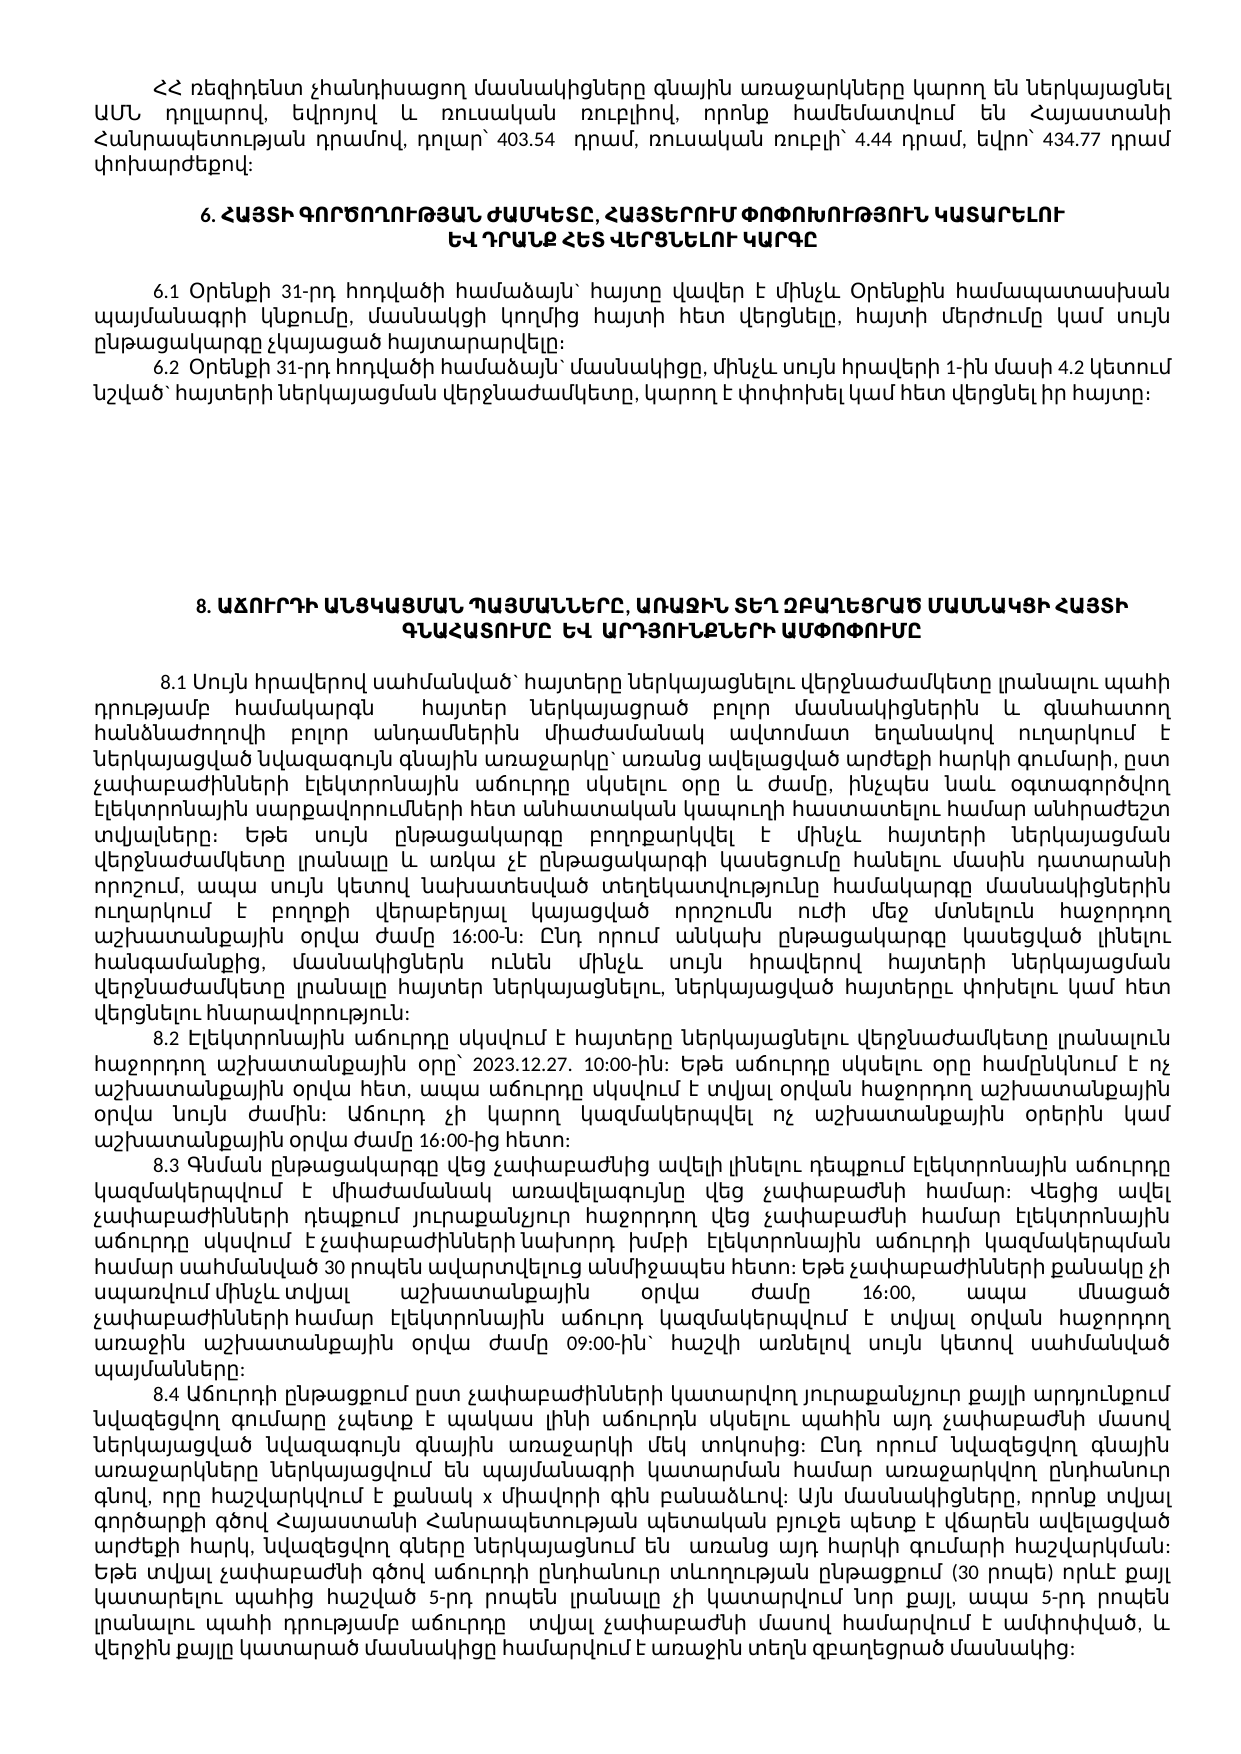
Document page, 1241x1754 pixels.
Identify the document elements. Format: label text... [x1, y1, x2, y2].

text 6.2 Օրենքի 31-րդ հոդվածի համաձայն` մասնակիցը, մինչև սույն հրավերի 1-ին մասի 4.2 կետում նշված` հայտերի ներկայացման վերջնաժամկետը, կարող է փոփոխել կամ հետ վերցնել իր հայտը։ [94, 354, 1171, 405]
text 8.2 Էլեկտրոնային աճուրդը սկսվում է հայտերը ներկայացնելու վերջնաժամկետը լրանալուն հաջորդող աշխատանքային օրը՝ 2023.12.27. 10:00 -ին: Եթե աճուրդը սկսելու օրը համընկնում է ոչ աշխատանքային օրվա հետ, ապա աճուրդը սկսվում է տվյալ օրվան հաջորդող աշխատանքային օրվա նույն ժամին: Աճուրդ չի կարող կազմակերպվել ոչ աշխատանքային օրերին կամ աշխատանքային օրվա ժամը 16։00-ից հետո: [94, 1025, 1171, 1152]
text 8.4 Աճուրդի ընթացքում ըստ չափաբաժինների կատարվող յուրաքանչյուր քայլի արդյունքում նվազեցվող գումարը չպետք է պակաս լինի աճուրդն սկսելու պահին այդ չափաբաժնի մասով ներկայացված նվազագույն գնային առաջարկի մեկ տոկոսից: Ընդ որում նվազեցվող գնային առաջարկները ներկայացվում են պայմանագրի կատարման համար առաջարկվող ընդհանուր գնով, որը հաշվարկվում է քանակ x միավորի գին բանաձևով: Այն մասնակիցները, որոնք տվյալ գործարքի գծով Հայաստանի Հանրապետության պետական բյուջե պետք է վճարեն ավելացված արժեքի հարկ, նվազեցվող գները ներկայացնում են առանց այդ հարկի գումարի հաշվարկման: Եթե տվյալ չափաբաժնի գծով աճուրդի ընդհանուր տևողության ընթացքում (30 րոպե) որևէ քայլ կատարելու պահից հաշված 5-րդ րոպեն լրանալը չի կատարվում նոր քայլ, ապա 5-րդ րոպեն լրանալու պահի դրությամբ աճուրդը տվյալ չափաբաժնի մասով համարվում է ամփոփված, և վերջին քայլը կատարած մասնակիցը համարվում է առաջին տեղն զբաղեցրած մասնակից: [94, 1381, 1171, 1661]
text ԳՆԱՀԱՏՈՒՄԸ ԵՎ ԱՐԴՅՈՒՆՔՆԵՐԻ ԱՄՓՈՓՈՒՄԸ [94, 619, 1171, 644]
text ԵՎ ԴՐԱՆՔ ՀԵՏ ՎԵՐՑՆԵԼՈՒ ԿԱՐԳԸ [94, 227, 1171, 253]
text 8.1 Սույն հրավերով սահմանված` հայտերը ներկայացնելու վերջնաժամկետը լրանալու պահի դրությամբ համակարգն հայտեր ներկայացրած բոլոր մասնակիցներին և գնահատող հանձնաժողովի բոլոր անդամներին միաժամանակ ավտոմատ եղանակով ուղարկում է ներկայացված նվազագույն գնային առաջարկը` առանց ավելացված արժեքի հարկի գումարի, ըստ չափաբաժինների էլեկտրոնային աճուրդը սկսելու օրը և ժամը, ինչպես նաև օգտագործվող էլեկտրոնային սարքավորումների հետ անհատական կապուղի հաստատելու համար անհրաժեշտ տվյալները։ Եթե սույն ընթացակարգը բողոքարկվել է մինչև հայտերի ներկայացման վերջնաժամկետը լրանալը և առկա չէ ընթացակարգի կասեցումը հանելու մասին դատարանի որոշում, ապա սույն կետով նախատեսված տեղեկատվությունը համակարգը մասնակիցներին ուղարկում է բողոքի վերաբերյալ կայացված որոշումն ուժի մեջ մտնելուն հաջորդող աշխատանքային օրվա ժամը 16:00-ն: Ընդ որում անկախ ընթացակարգը կասեցված լինելու հանգամանքից, մասնակիցներն ունեն մինչև սույն հրավերով հայտերի ներկայացման վերջնաժամկետը լրանալը հայտեր ներկայացնելու, ներկայացված հայտերըւ փոխելու կամ հետ վերցնելու հնարավորություն: [94, 669, 1171, 1025]
text ՀՀ ռեզիդենտ չհանդիսացող մասնակիցները գնային առաջարկները կարող են ներկայացնել ԱՄՆ դոլլարով, եվրոյով և ռուսական ռուբլիով, որոնք համեմատվում են Հայաստանի Հանրապետության դրամով, դոլար՝ 403.54 դրամ, ռուսական ռուբլի՝ 4.44 դրամ, եվրո՝ 434.77 դրամ փոխարժեքով: [94, 75, 1171, 177]
text 6.1 Օրենքի 31-րդ հոդվածի համաձայն` հայտը վավեր է մինչև Օրենքին համապատասխան պայմանագրի կնքումը, մասնակցի կողմից հայտի հետ վերցնելը, հայտի մերժումը կամ սույն ընթացակարգը չկայացած հայտարարվելը։ [94, 278, 1171, 354]
text 8.3 Գնման ընթացակարգը վեց չափաբաժնից ավելի լինելու դեպքում էլեկտրոնային աճուրդը կազմակերպվում է միաժամանակ առավելագույնը վեց չափաբաժնի համար: Վեցից ավել չափաբաժինների դեպքում յուրաքանչյուր հաջորդող վեց չափաբաժնի համար էլեկտրոնային աճուրդը սկսվում է չափաբաժինների նախորդ խմբի էլեկտրոնային աճուրդի կազմակերպման համար սահմանված 30 րոպեն ավարտվելուց անմիջապես հետո: Եթե չափաբաժինների քանակը չի սպառվում մինչև տվյալ աշխատանքային օրվա ժամը 16։00, ապա մնացած չափաբաժինների համար էլեկտրոնային աճուրդ կազմակերպվում է տվյալ օրվան հաջորդող առաջին աշխատանքային օրվա ժամը 09:00-ին` հաշվի առնելով սույն կետով սահմանված պայմանները: [94, 1152, 1171, 1381]
text 8. ԱՃՈՒՐԴԻ ԱՆՑԿԱՑՄԱՆ ՊԱՅՄԱՆՆԵՐԸ, ԱՌԱՋԻՆ ՏԵՂ ԶԲԱՂԵՑՐԱԾ ՄԱՍՆԱԿՑԻ ՀԱՅՏԻ [94, 593, 1171, 619]
text 6. ՀԱՅՏԻ ԳՈՐԾՈՂՈՒԹՅԱՆ ԺԱՄԿԵՏԸ, ՀԱՅՏԵՐՈՒՄ ՓՈՓՈԽՈՒԹՅՈՒՆ ԿԱՏԱՐԵԼՈՒ [94, 202, 1171, 227]
